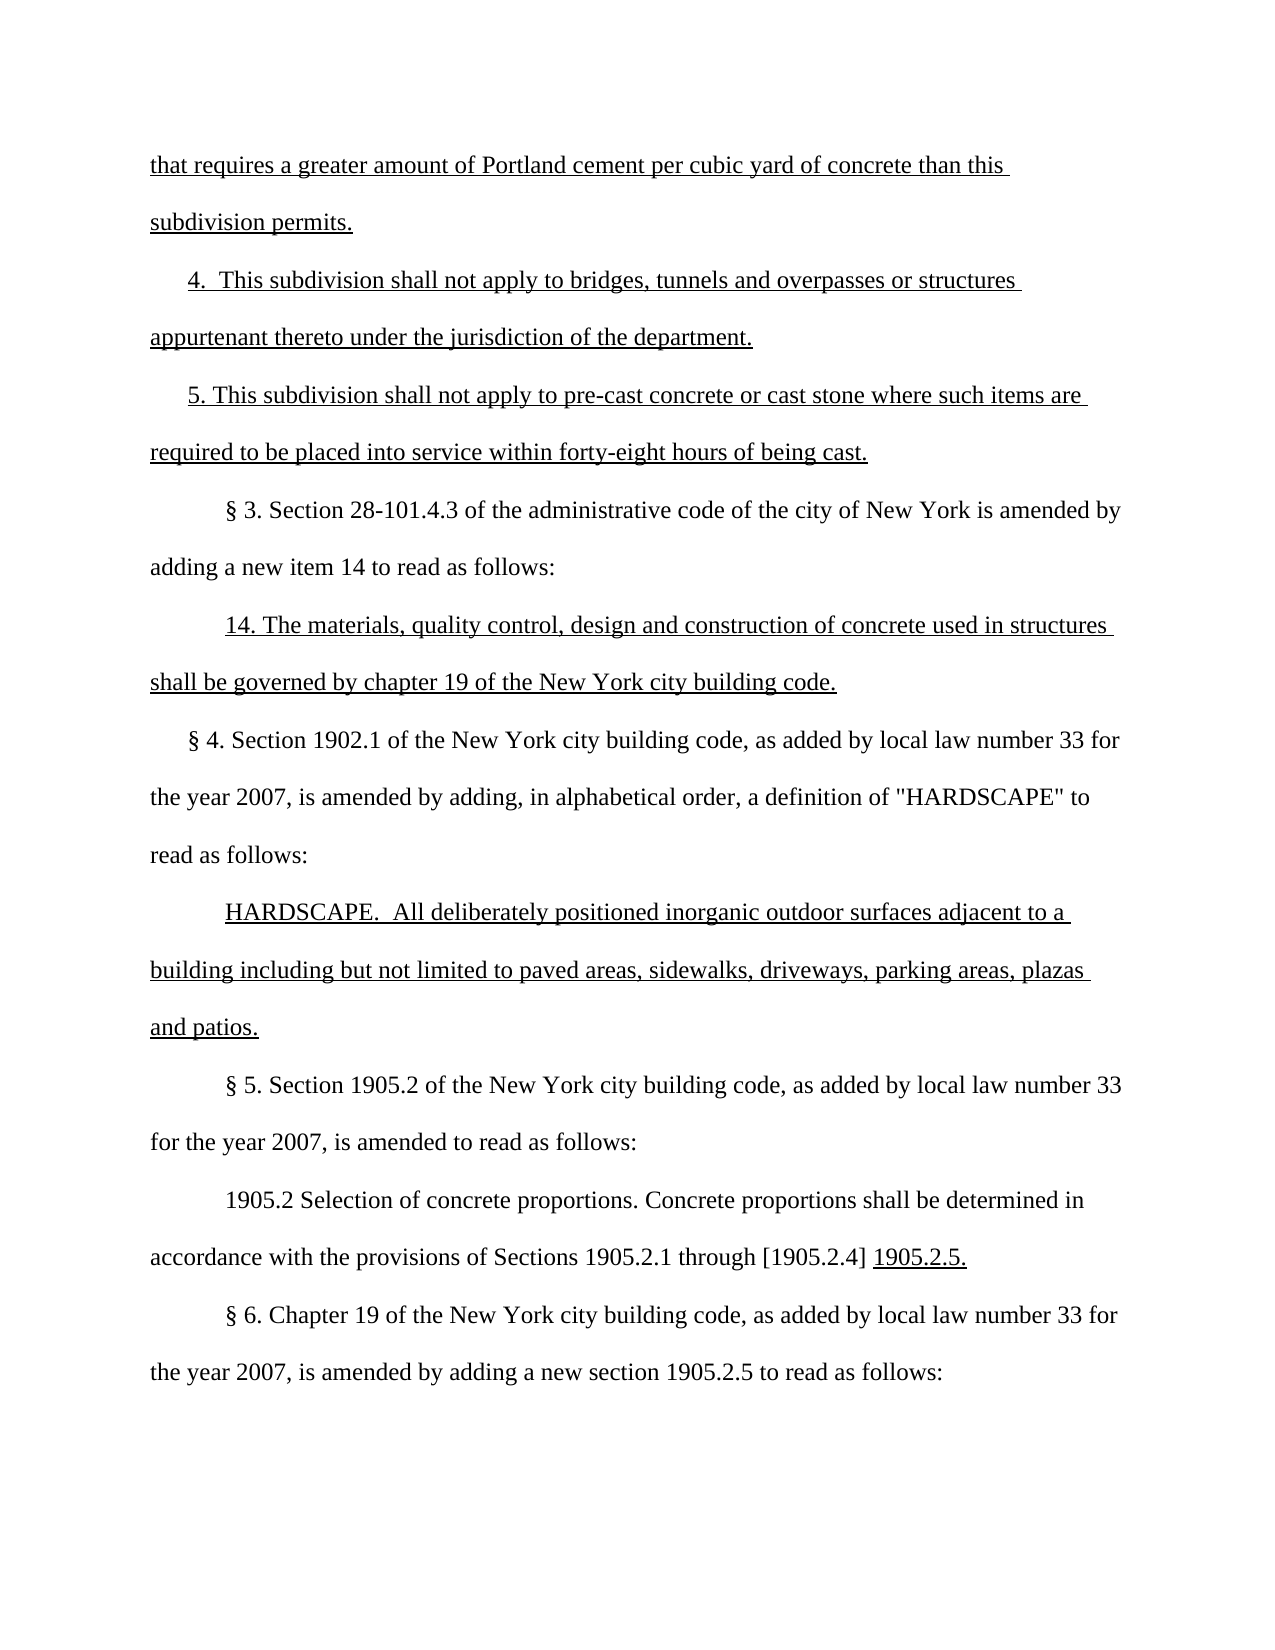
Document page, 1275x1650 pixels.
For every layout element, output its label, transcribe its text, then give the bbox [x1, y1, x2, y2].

text HARDSCAPE. All deliberately positioned inorganic outdoor surfaces adjacent to a building including but not limited to paved areas, sidewalks, driveways, parking areas, plazas and patios. [150, 897, 1125, 1041]
text § 6. Chapter 19 of the New York city building code, as added by local law number 33 for the year 2007, is amended by adding a new section 1905.2.5 to read as follows: [150, 1300, 1125, 1386]
text § 3. Section 28-101.4.3 of the administrative code of the city of New York is amended by adding a new item 14 to read as follows: [150, 495, 1125, 581]
text 14. The materials, quality control, design and construction of concrete used in structures shall be governed by chapter 19 of the New York city building code. [150, 610, 1125, 696]
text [150, 150, 1125, 236]
text 5. This subdivision shall not apply to pre-cast concrete or cast stone where such items are required to be placed into service within forty-eight hours of being cast. [150, 380, 1125, 466]
text § 5. Section 1905.2 of the New York city building code, as added by local law number 33 for the year 2007, is amended to read as follows: [150, 1070, 1125, 1156]
text § 4. Section 1902.1 of the New York city building code, as added by local law number 33 for the year 2007, is amended by adding, in alphabetical order, a definition of "HARDSCAPE" to read as follows: [150, 725, 1125, 869]
text 4. This subdivision shall not apply to bridges, tunnels and overpasses or structures appurtenant thereto under the jurisdiction of the department. [150, 265, 1125, 351]
text 1905.2 Selection of concrete proportions. Concrete proportions shall be determined in accordance with the provisions of Sections 1905.2.1 through [1905.2.4] 1905.2.5. [150, 1185, 1125, 1271]
